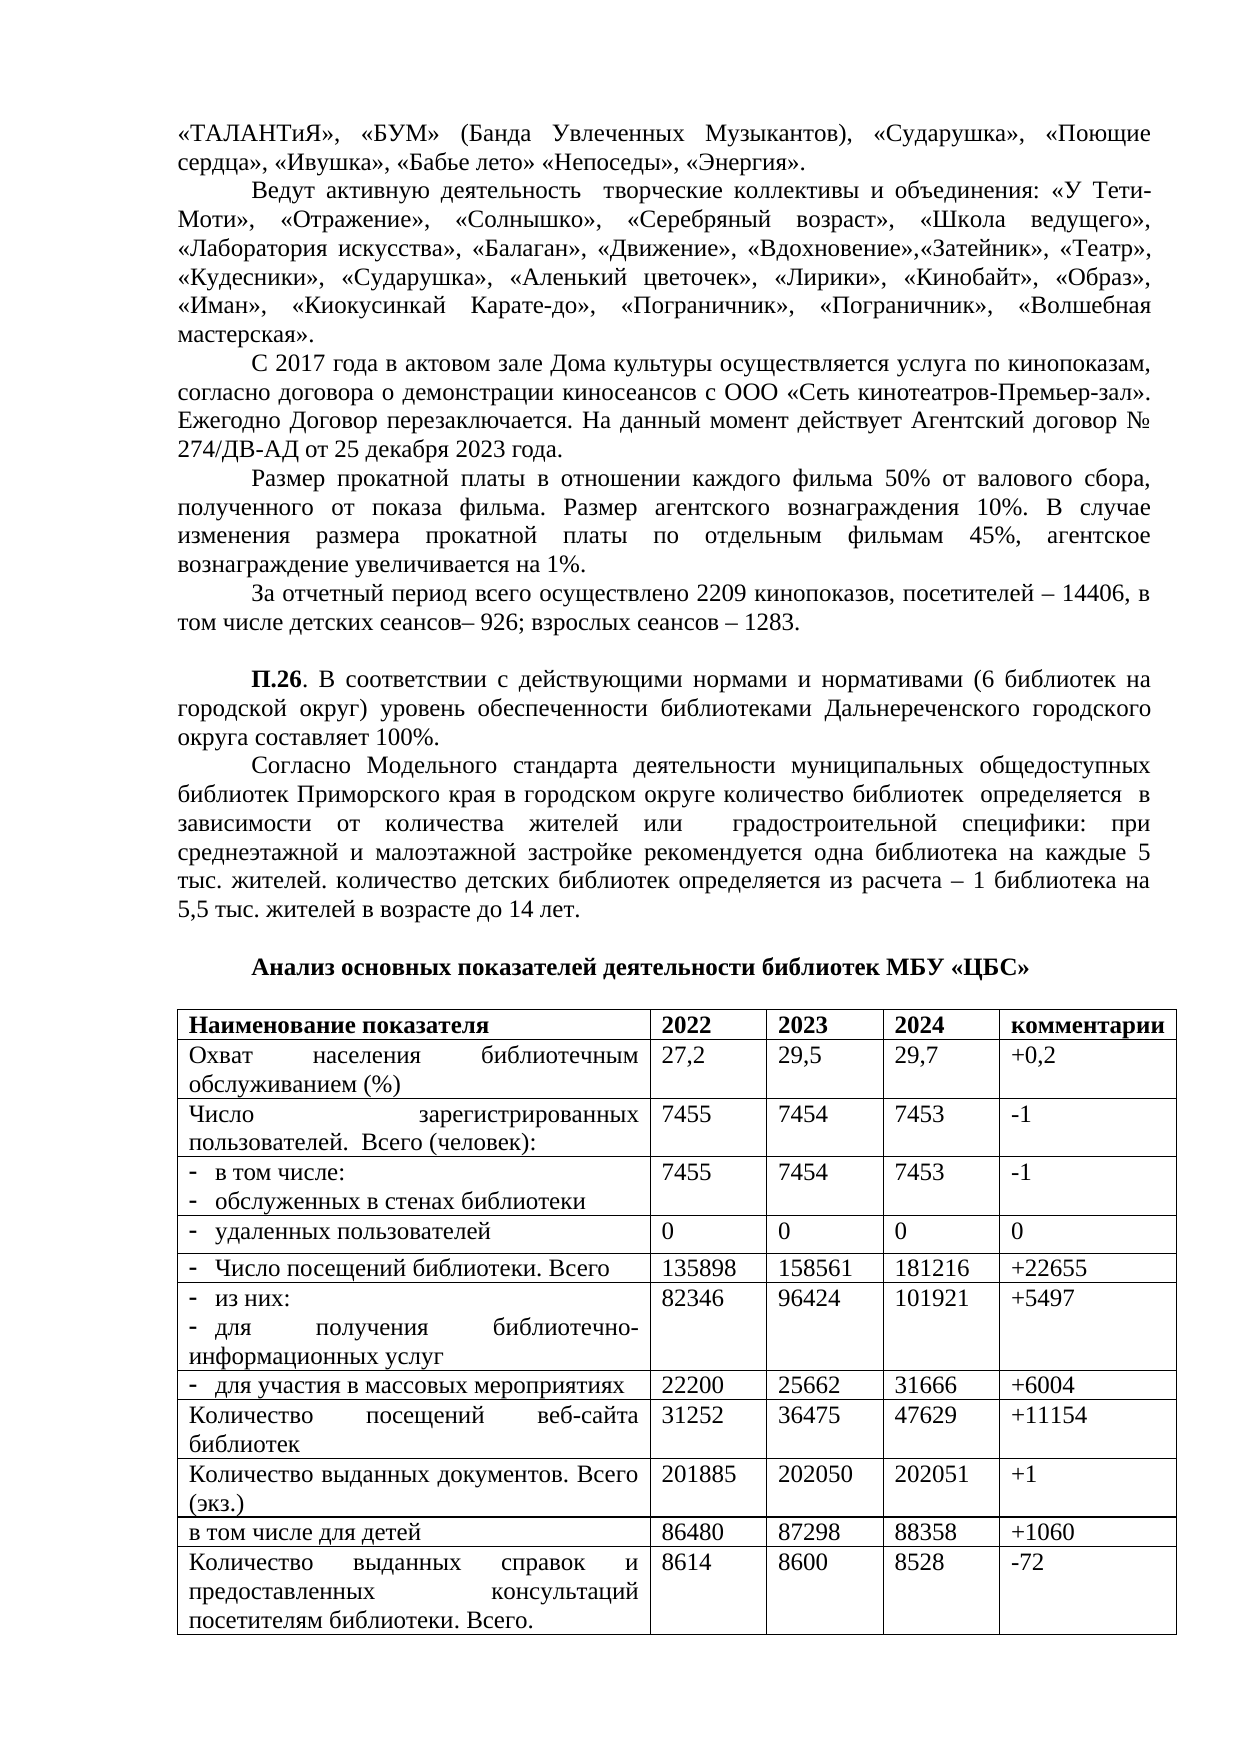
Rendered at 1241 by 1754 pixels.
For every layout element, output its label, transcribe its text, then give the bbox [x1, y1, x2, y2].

table_cell 135898 [651, 1254, 766, 1282]
table_cell 47629 [884, 1400, 999, 1458]
text Согласно Модельного стандарта деятельности муниципальных общедоступных библиотек Приморского края в городском округе количество библиотек определяется в зависимости от количества жителей или градостроительной специфики: при среднеэтажной и малоэтажной застройке рекомендуется одна библиотека на каждые 5 тыс. жителей. количество детских библиотек определяется из расчета – 1 библиотека на 5,5 тыс. жителей в возрасте до 14 лет. [177, 751, 1152, 923]
table_cell 7455 [651, 1099, 766, 1156]
table_cell в том числе для детей [178, 1518, 650, 1546]
table_cell 31666 [884, 1371, 999, 1399]
table_cell 86480 [651, 1518, 766, 1546]
table_cell для участия в массовых мероприятиях [178, 1371, 650, 1399]
table_cell 7455 [651, 1157, 766, 1215]
text П.26. В соответствии с действующими нормами и нормативами (6 библиотек на городской округ) уровень обеспеченности библиотеками Дальнереченского городского округа составляет 100%. [177, 664, 1152, 751]
table_cell 7454 [767, 1099, 883, 1156]
table_cell удаленных пользователей [178, 1216, 650, 1252]
table_cell +1060 [1000, 1518, 1176, 1546]
table_cell 202051 [884, 1459, 999, 1516]
table_cell 181216 [884, 1254, 999, 1282]
table_cell 7453 [884, 1099, 999, 1156]
table_cell Количество выданных документов. Всего (экз.) [178, 1459, 650, 1516]
table_cell 0 [1000, 1216, 1176, 1252]
table_cell 101921 [884, 1283, 999, 1369]
table_cell +1 [1000, 1459, 1176, 1516]
table_cell Число зарегистрированных пользователей. Всего (человек): [178, 1099, 650, 1156]
table_cell -72 [1000, 1547, 1176, 1633]
table_header 2023 [767, 1010, 883, 1039]
table_cell +11154 [1000, 1400, 1176, 1458]
table_cell 7453 [884, 1157, 999, 1215]
table_cell 8614 [651, 1547, 766, 1633]
table_cell 96424 [767, 1283, 883, 1369]
table_cell 8600 [767, 1547, 883, 1633]
table_cell 202050 [767, 1459, 883, 1516]
table_cell 0 [651, 1216, 766, 1252]
table_cell +6004 [1000, 1371, 1176, 1399]
table_header 2024 [884, 1010, 999, 1039]
table_cell 0 [884, 1216, 999, 1252]
table_cell Охват населения библиотечным обслуживанием (%) [178, 1040, 650, 1098]
table_header Наименование показателя [178, 1010, 650, 1039]
table_cell +5497 [1000, 1283, 1176, 1369]
table_cell 82346 [651, 1283, 766, 1369]
table_cell в том числе: обслуженных в стенах библиотеки [178, 1157, 650, 1215]
text Ведут активную деятельность творческие коллективы и объединения: «У Тети-Моти», «Отражение», «Солнышко», «Серебряный возраст», «Школа ведущего», «Лаборатория искусства», «Балаган», «Движение», «Вдохновение»,«Затейник», «Театр», «Кудесники», «Сударушка», «Аленький цветочек», «Лирики», «Кинобайт», «Образ», «Иман», «Киокусинкай Карате-до», «Пограничник», «Пограничник», «Волшебная мастерская». [177, 176, 1152, 348]
table_cell 8528 [884, 1547, 999, 1633]
table_cell 22200 [651, 1371, 766, 1399]
table_cell 36475 [767, 1400, 883, 1458]
text С 2017 года в актовом зале Дома культуры осуществляется услуга по кинопоказам, согласно договора о демонстрации киносеансов с ООО «Сеть кинотеатров-Премьер-зал». Ежегодно Договор перезаключается. На данный момент действует Агентский договор № 274/ДВ-АД от 25 декабря 2023 года. [177, 348, 1152, 463]
table_cell 29,5 [767, 1040, 883, 1098]
table_cell из них: для получения библиотечно-информационных услуг [178, 1283, 650, 1369]
table_cell Число посещений библиотеки. Всего [178, 1254, 650, 1282]
table_cell -1 [1000, 1157, 1176, 1215]
table_cell 25662 [767, 1371, 883, 1399]
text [177, 118, 1152, 176]
table_cell 88358 [884, 1518, 999, 1546]
table_cell -1 [1000, 1099, 1176, 1156]
text Размер прокатной платы в отношении каждого фильма 50% от валового сбора, полученного от показа фильма. Размер агентского вознаграждения 10%. В случае изменения размера прокатной платы по отдельным фильмам 45%, агентское вознаграждение увеличивается на 1%. [177, 463, 1152, 578]
text За отчетный период всего осуществлено 2209 кинопоказов, посетителей – 14406, в том числе детских сеансов– 926; взрослых сеансов – 1283. [177, 578, 1152, 636]
table_header комментарии [1000, 1010, 1176, 1039]
table_cell 87298 [767, 1518, 883, 1546]
table_cell 27,2 [651, 1040, 766, 1098]
table_cell 29,7 [884, 1040, 999, 1098]
table_cell 0 [767, 1216, 883, 1252]
table_cell +22655 [1000, 1254, 1176, 1282]
table_header 2022 [651, 1010, 766, 1039]
table_cell 31252 [651, 1400, 766, 1458]
table_cell +0,2 [1000, 1040, 1176, 1098]
table_cell Количество выданных справок и предоставленных консультаций посетителям библиотеки. Всего. [178, 1547, 650, 1633]
table_cell 7454 [767, 1157, 883, 1215]
table_cell 158561 [767, 1254, 883, 1282]
text Анализ основных показателей деятельности библиотек МБУ «ЦБС» [177, 952, 1152, 981]
table_cell Количество посещений веб-сайта библиотек [178, 1400, 650, 1458]
table_cell 201885 [651, 1459, 766, 1516]
